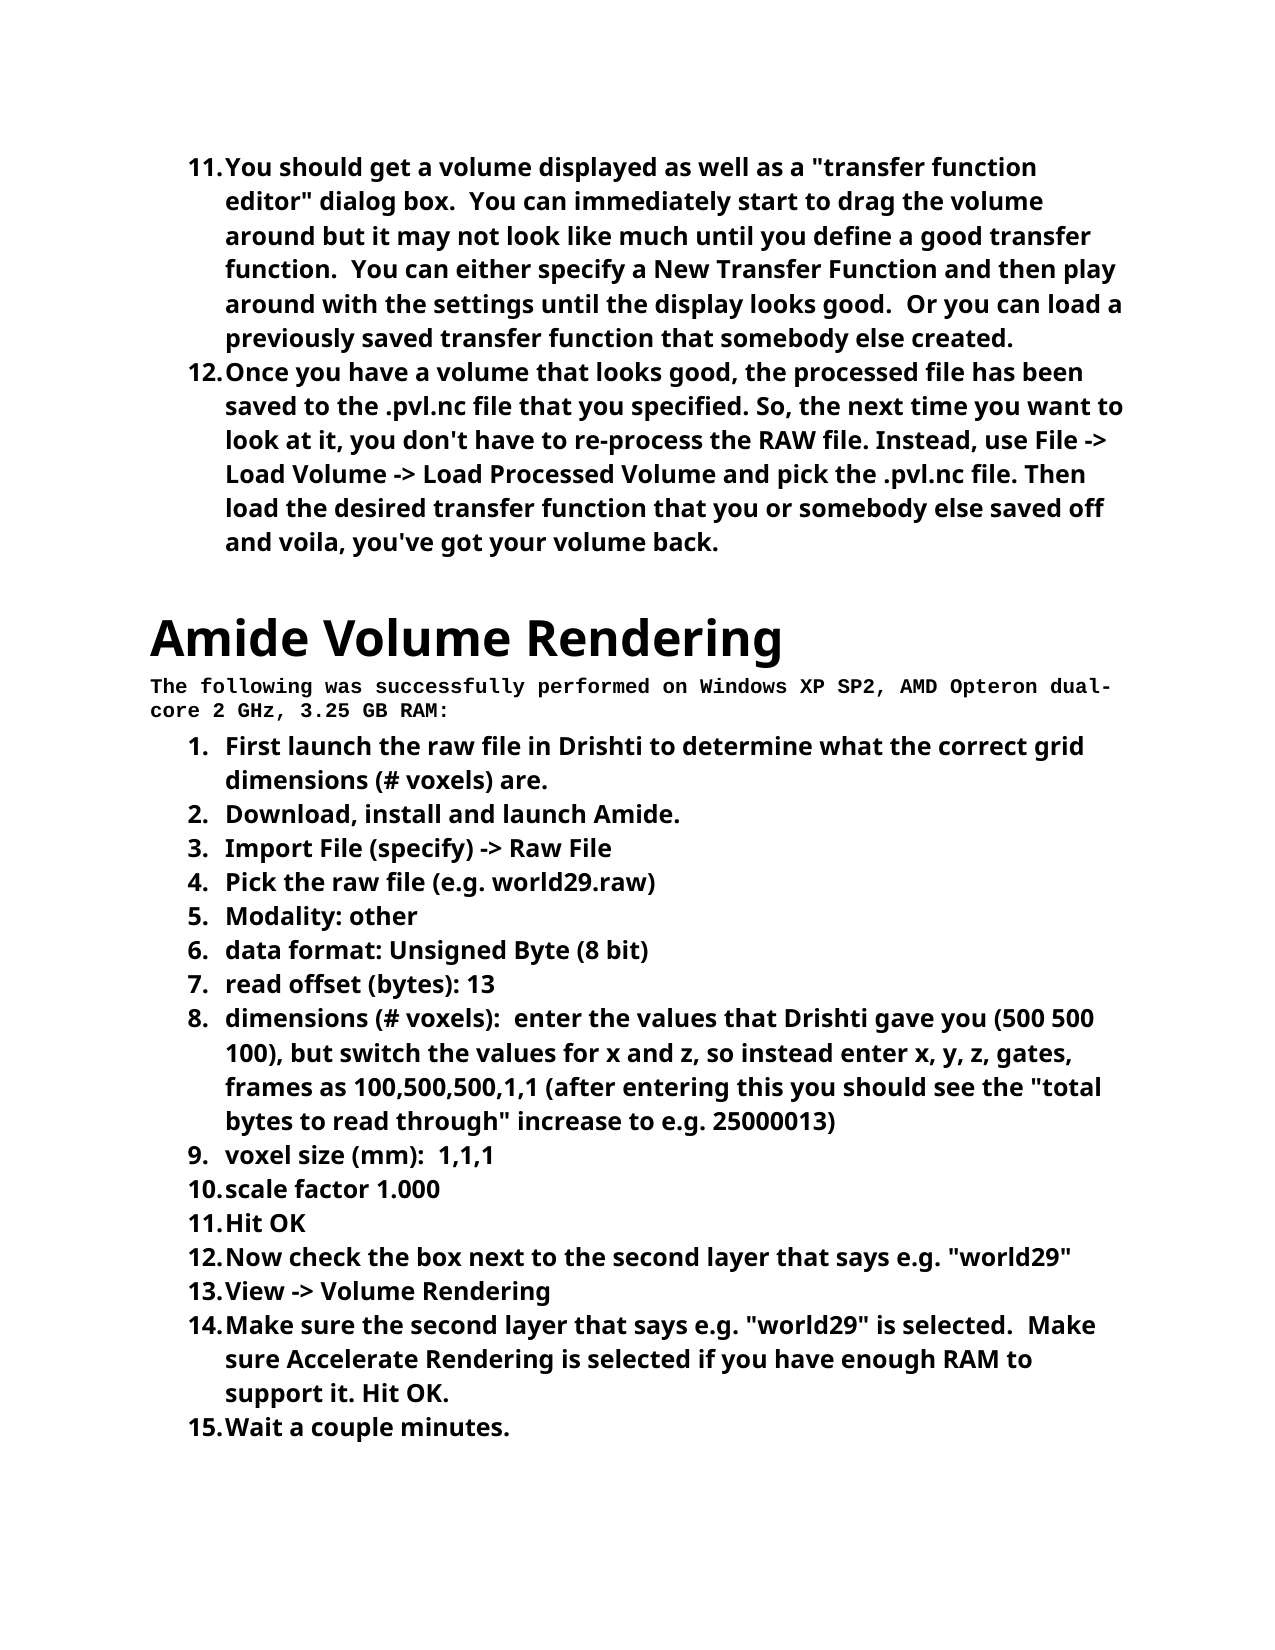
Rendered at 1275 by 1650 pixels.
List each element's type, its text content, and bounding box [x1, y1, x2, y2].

list Modality: other [187, 899, 1125, 933]
list Make sure the second layer that says e.g. "world29" is selected. Make sure Accelerate Rendering is selected if you have enough RAM to support it. Hit OK. [187, 1308, 1125, 1410]
list scale factor 1.000 [187, 1171, 1125, 1206]
list data format: Unsigned Byte (8 bit) [187, 933, 1125, 967]
list View -> Volume Rendering [187, 1274, 1125, 1308]
list dimensions (# voxels): enter the values that Drishti gave you (500 500 100), but switch the values for x and z, so instead enter x, y, z, gates, frames as 100,500,500,1,1 (after entering this you should see the "total bytes to read through" increase to e.g. 25000013) [187, 1001, 1125, 1137]
list First launch the raw file in Drishti to determine what the correct grid dimensions (# voxels) are. [187, 729, 1125, 797]
list Wait a couple minutes. [187, 1410, 1125, 1444]
list voxel size (mm): 1,1,1 [187, 1137, 1125, 1171]
list You should get a volume displayed as well as a "transfer function editor" dialog box. You can immediately start to drag the volume around but it may not look like much until you define a good transfer function. You can either specify a New Transfer Function and then play around with the settings until the display looks good. Or you can load a previously saved transfer function that somebody else created. [187, 150, 1125, 354]
list Pick the raw file (e.g. world29.raw) [187, 865, 1125, 899]
list Once you have a volume that looks good, the processed file has been saved to the .pvl.nc file that you specified. So, the next time you want to look at it, you don't have to re-process the RAW file. Instead, use File -> Load Volume -> Load Processed Volume and pick the .pvl.nc file. Then load the desired transfer function that you or somebody else saved off and voila, you've got your volume back. [187, 354, 1125, 559]
list Download, install and launch Amide. [187, 797, 1125, 831]
text The following was successfully performed on Windows XP SP2, AMD Opteron dual-core 2 GHz, 3.25 GB RAM: [150, 676, 1125, 723]
list Import File (specify) -> Raw File [187, 831, 1125, 865]
list read offset (bytes): 13 [187, 967, 1125, 1001]
subtitle Amide Volume Rendering [150, 603, 1125, 671]
list Hit OK [187, 1206, 1125, 1239]
list Now check the box next to the second layer that says e.g. "world29" [187, 1239, 1125, 1274]
